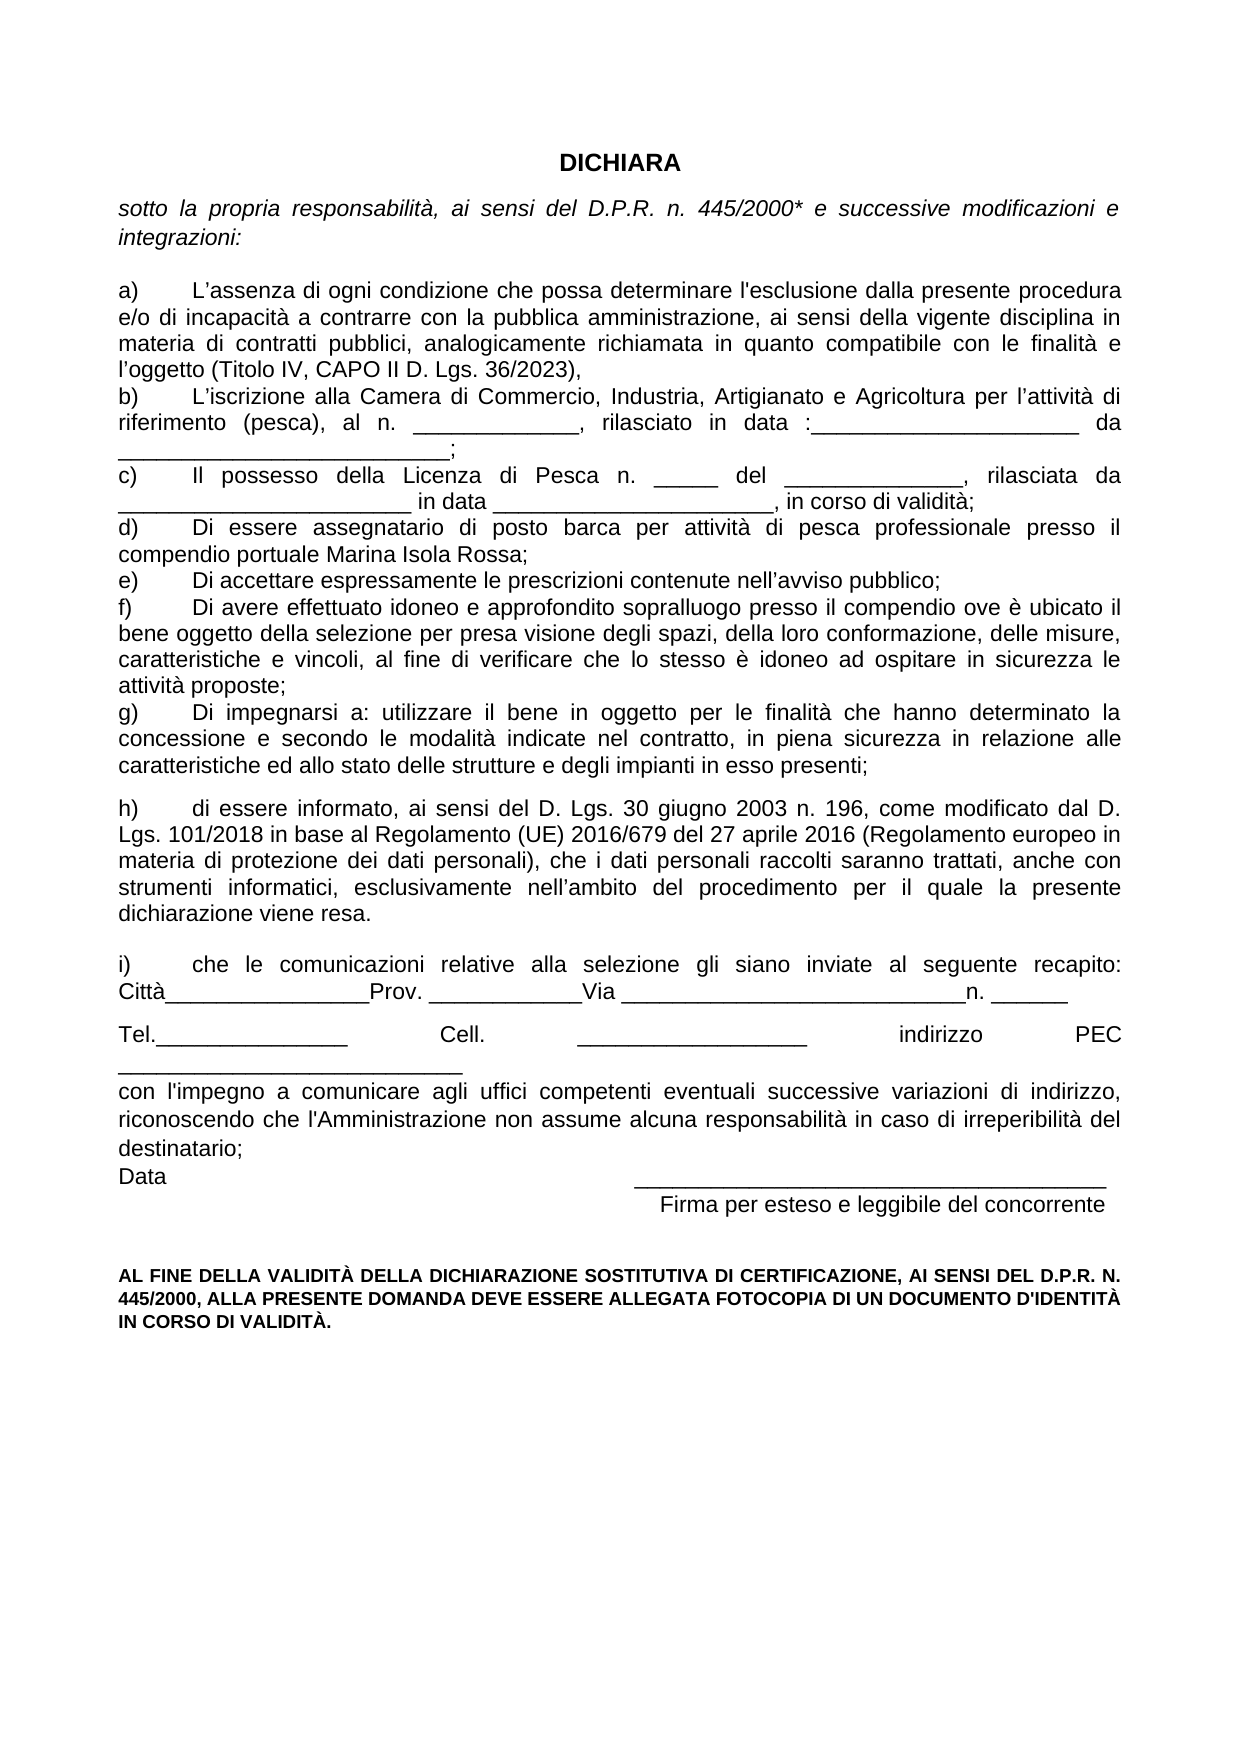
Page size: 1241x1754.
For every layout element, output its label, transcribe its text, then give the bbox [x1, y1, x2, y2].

list L’iscrizione alla Camera di Commercio, Industria, Artigianato e Agricoltura per l’attività di riferimento (pesca), al n. _____________, rilasciato in data :_____________________ da __________________________; [118, 383, 1122, 462]
list Di impegnarsi a: utilizzare il bene in oggetto per le finalità che hanno determinato la concessione e secondo le modalità indicate nel contratto, in piena sicurezza in relazione alle caratteristiche ed allo stato delle strutture e degli impianti in esso presenti; [118, 699, 1122, 778]
list che le comunicazioni relative alla selezione gli siano inviate al seguente recapito: Città________________Prov. ____________Via ___________________________n. ______ [118, 951, 1122, 1004]
text Data _____________________________________ [118, 1163, 1122, 1189]
list Di avere effettuato idoneo e approfondito sopralluogo presso il compendio ove è ubicato il bene oggetto della selezione per presa visione degli spazi, della loro conformazione, delle misure, caratteristiche e vincoli, al fine di verificare che lo stesso è idoneo ad ospitare in sicurezza le attività proposte; [118, 593, 1122, 699]
text Tel._______________ Cell. __________________ indirizzo PEC ___________________________ [118, 1021, 1122, 1076]
text Firma per esteso e leggibile del concorrente [561, 1191, 1122, 1218]
text sotto la propria responsabilità, ai sensi del D.P.R. n. 445/2000* e successive modificazioni e integrazioni: [118, 195, 1122, 250]
list Di accettare espressamente le prescrizioni contenute nell’avviso pubblico; [118, 567, 1122, 593]
text AL FINE DELLA VALIDITÀ DELLA DICHIARAZIONE SOSTITUTIVA DI CERTIFICAZIONE, AI SENSI DEL D.P.R. N. 445/2000, ALLA PRESENTE DOMANDA DEVE ESSERE ALLEGATA FOTOCOPIA DI UN DOCUMENTO D'IDENTITÀ IN CORSO DI VALIDITÀ. [118, 1265, 1122, 1333]
list di essere informato, ai sensi del D. Lgs. 30 giugno 2003 n. 196, come modificato dal D. Lgs. 101/2018 in base al Regolamento (UE) 2016/679 del 27 aprile 2016 (Regolamento europeo in materia di protezione dei dati personali), che i dati personali raccolti saranno trattati, anche con strumenti informatici, esclusivamente nell’ambito del procedimento per il quale la presente dichiarazione viene resa. [118, 794, 1122, 926]
text DICHIARA [118, 148, 1122, 176]
list Di essere assegnatario di posto barca per attività di pesca professionale presso il compendio portuale Marina Isola Rossa; [118, 514, 1122, 567]
list Il possesso della Licenza di Pesca n. _____ del ______________, rilasciata da _______________________ in data ______________________, in corso di validità; [118, 462, 1122, 514]
list L’assenza di ogni condizione che possa determinare l'esclusione dalla presente procedura e/o di incapacità a contrarre con la pubblica amministrazione, ai sensi della vigente disciplina in materia di contratti pubblici, analogicamente richiamata in quanto compatibile con le finalità e l’oggetto (Titolo IV, CAPO II D. Lgs. 36/2023), [118, 277, 1122, 383]
text con l'impegno a comunicare agli uffici competenti eventuali successive variazioni di indirizzo, riconoscendo che l'Amministrazione non assume alcuna responsabilità in caso di irreperibilità del destinatario; [118, 1078, 1122, 1161]
